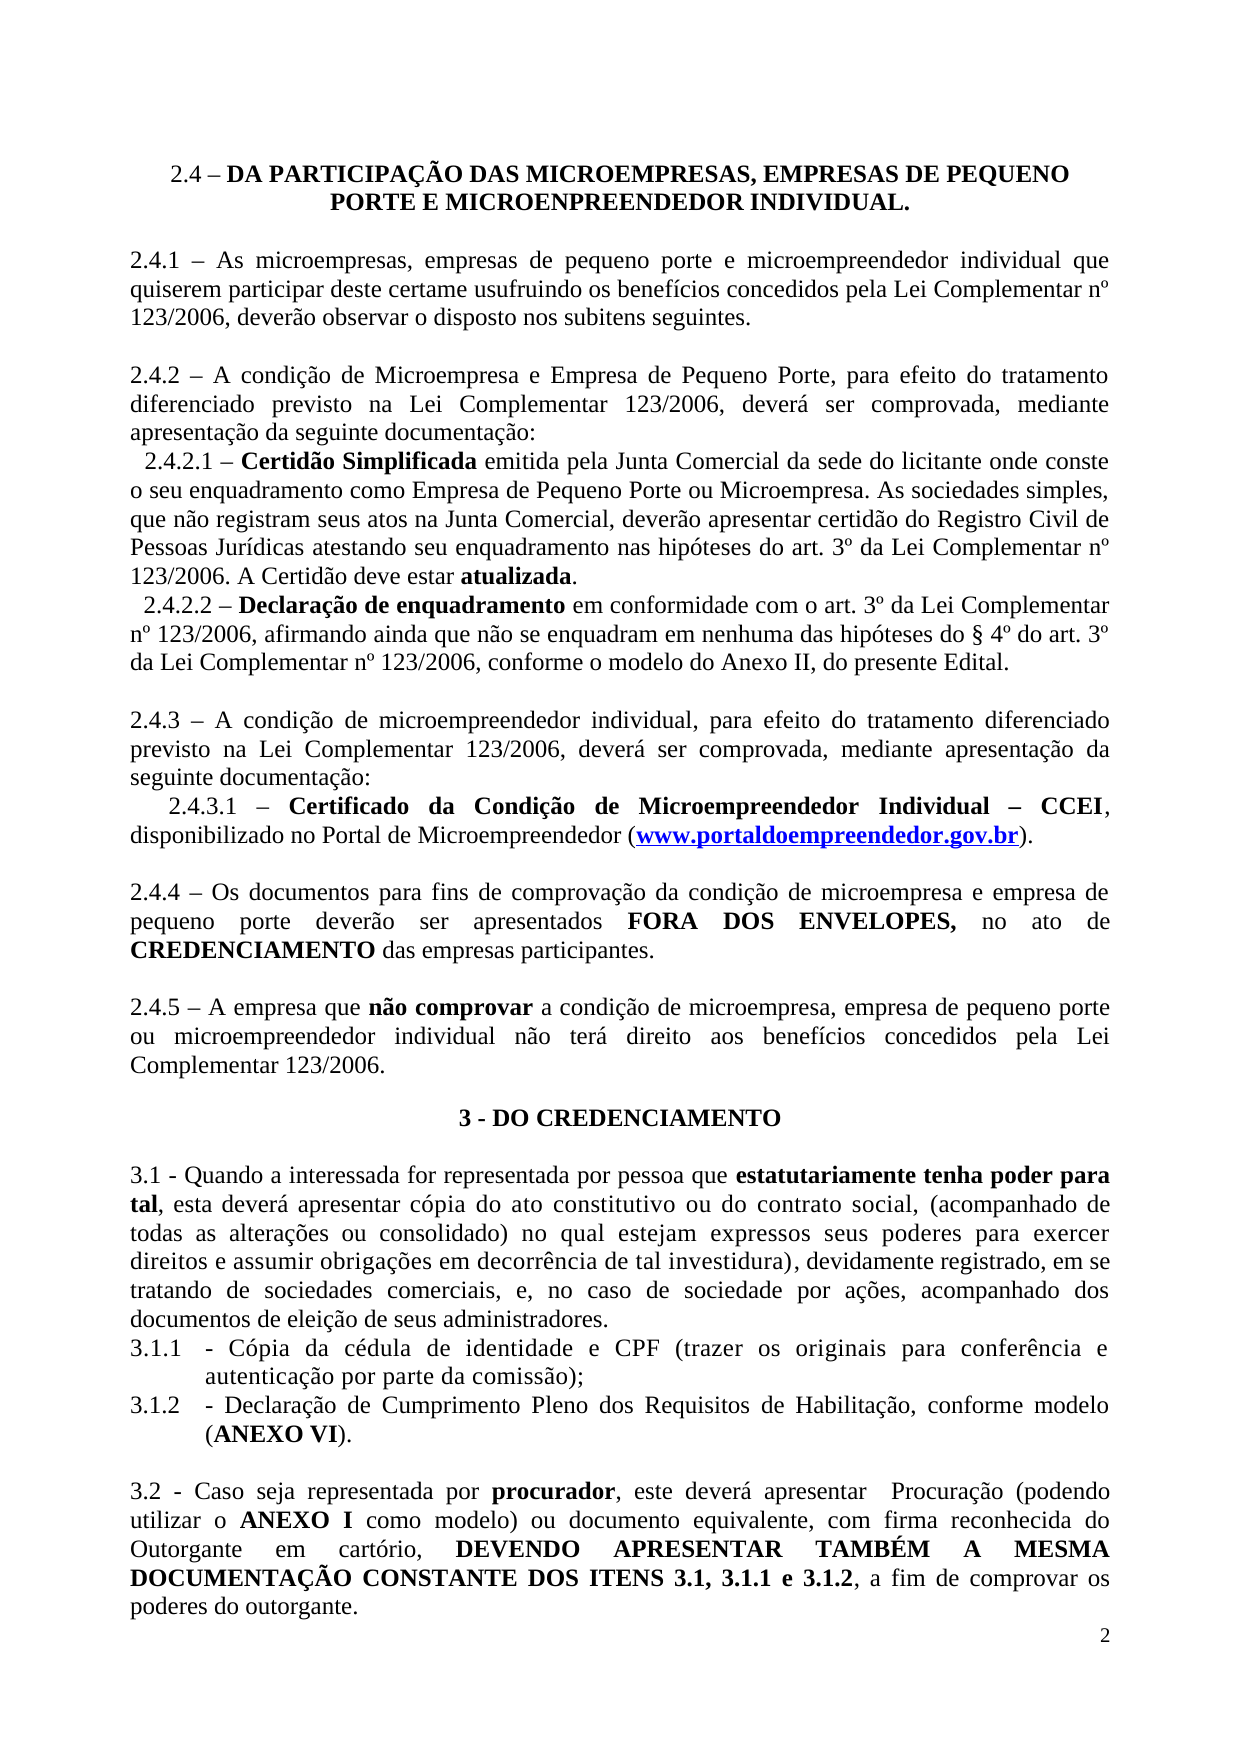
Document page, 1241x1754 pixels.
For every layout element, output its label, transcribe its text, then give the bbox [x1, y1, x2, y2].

title 2.4.1 – As microempresas, empresas de pequeno porte e microempreendedor individual que quiserem participar deste certame usufruindo os benefícios concedidos pela Lei Complementar nº 123/2006, deverão observar o disposto nos subitens seguintes. [130, 245, 1110, 331]
list - Cópia da cédula de identidade e CPF (trazer os originais para conferência e autenticação por parte da comissão); [130, 1333, 1110, 1390]
title 2.4.5 – A empresa que não comprovar a condição de microempresa, empresa de pequeno porte ou microempreendedor individual não terá direito aos benefícios concedidos pela Lei Complementar 123/2006. [130, 992, 1110, 1079]
title 2.4.3.1 – Certificado da Condição de Microempreendedor Individual – CCEI, disponibilizado no Portal de Microempreendedor (www.portaldoempreendedor.gov.br). [130, 791, 1110, 849]
title 2.4.2.2 – Declaração de enquadramento em conformidade com o art. 3º da Lei Complementar nº 123/2006, afirmando ainda que não se enquadram em nenhuma das hipóteses do § 4º do art. 3º da Lei Complementar nº 123/2006, conforme o modelo do Anexo II, do presente Edital. [130, 590, 1110, 676]
text 3 - DO CREDENCIAMENTO [130, 1103, 1110, 1131]
title 2.4.2.1 – Certidão Simplificada emitida pela Junta Comercial da sede do licitante onde conste o seu enquadramento como Empresa de Pequeno Porte ou Microempresa. As sociedades simples, que não registram seus atos na Junta Comercial, deverão apresentar certidão do Registro Civil de Pessoas Jurídicas atestando seu enquadramento nas hipóteses do art. 3º da Lei Complementar nº 123/2006. A Certidão deve estar atualizada. [130, 446, 1110, 590]
text 3.1 - Quando a interessada for representada por pessoa que estatutariamente tenha poder para tal, esta deverá apresentar cópia do ato constitutivo ou do contrato social, (acompanhado de todas as alterações ou consolidado) no qual estejam expressos seus poderes para exercer direitos e assumir obrigações em decorrência de tal investidura), devidamente registrado, em se tratando de sociedades comerciais, e, no caso de sociedade por ações, acompanhado dos documentos de eleição de seus administradores. [130, 1160, 1110, 1333]
list - Declaração de Cumprimento Pleno dos Requisitos de Habilitação, conforme modelo (ANEXO VI). [130, 1390, 1110, 1448]
title 2.4.2 – A condição de Microempresa e Empresa de Pequeno Porte, para efeito do tratamento diferenciado previsto na Lei Complementar 123/2006, deverá ser comprovada, mediante apresentação da seguinte documentação: [130, 360, 1110, 446]
title 2.4.4 – Os documentos para fins de comprovação da condição de microempresa e empresa de pequeno porte deverão ser apresentados FORA DOS ENVELOPES, no ato de CREDENCIAMENTO das empresas participantes. [130, 877, 1110, 964]
title 2.4 – DA PARTICIPAÇÃO DAS MICROEMPRESAS, EMPRESAS DE PEQUENO PORTE E MICROENPREENDEDOR INDIVIDUAL. [130, 159, 1110, 216]
text 3.2 - Caso seja representada por procurador, este deverá apresentar Procuração (podendo utilizar o ANEXO I como modelo) ou documento equivalente, com firma reconhecida do Outorgante em cartório, DEVENDO APRESENTAR TAMBÉM A MESMA DOCUMENTAÇÃO CONSTANTE DOS ITENS 3.1, 3.1.1 e 3.1.2, a fim de comprovar os poderes do outorgante. [130, 1476, 1110, 1620]
title 2.4.3 – A condição de microempreendedor individual, para efeito do tratamento diferenciado previsto na Lei Complementar 123/2006, deverá ser comprovada, mediante apresentação da seguinte documentação: [130, 705, 1110, 791]
